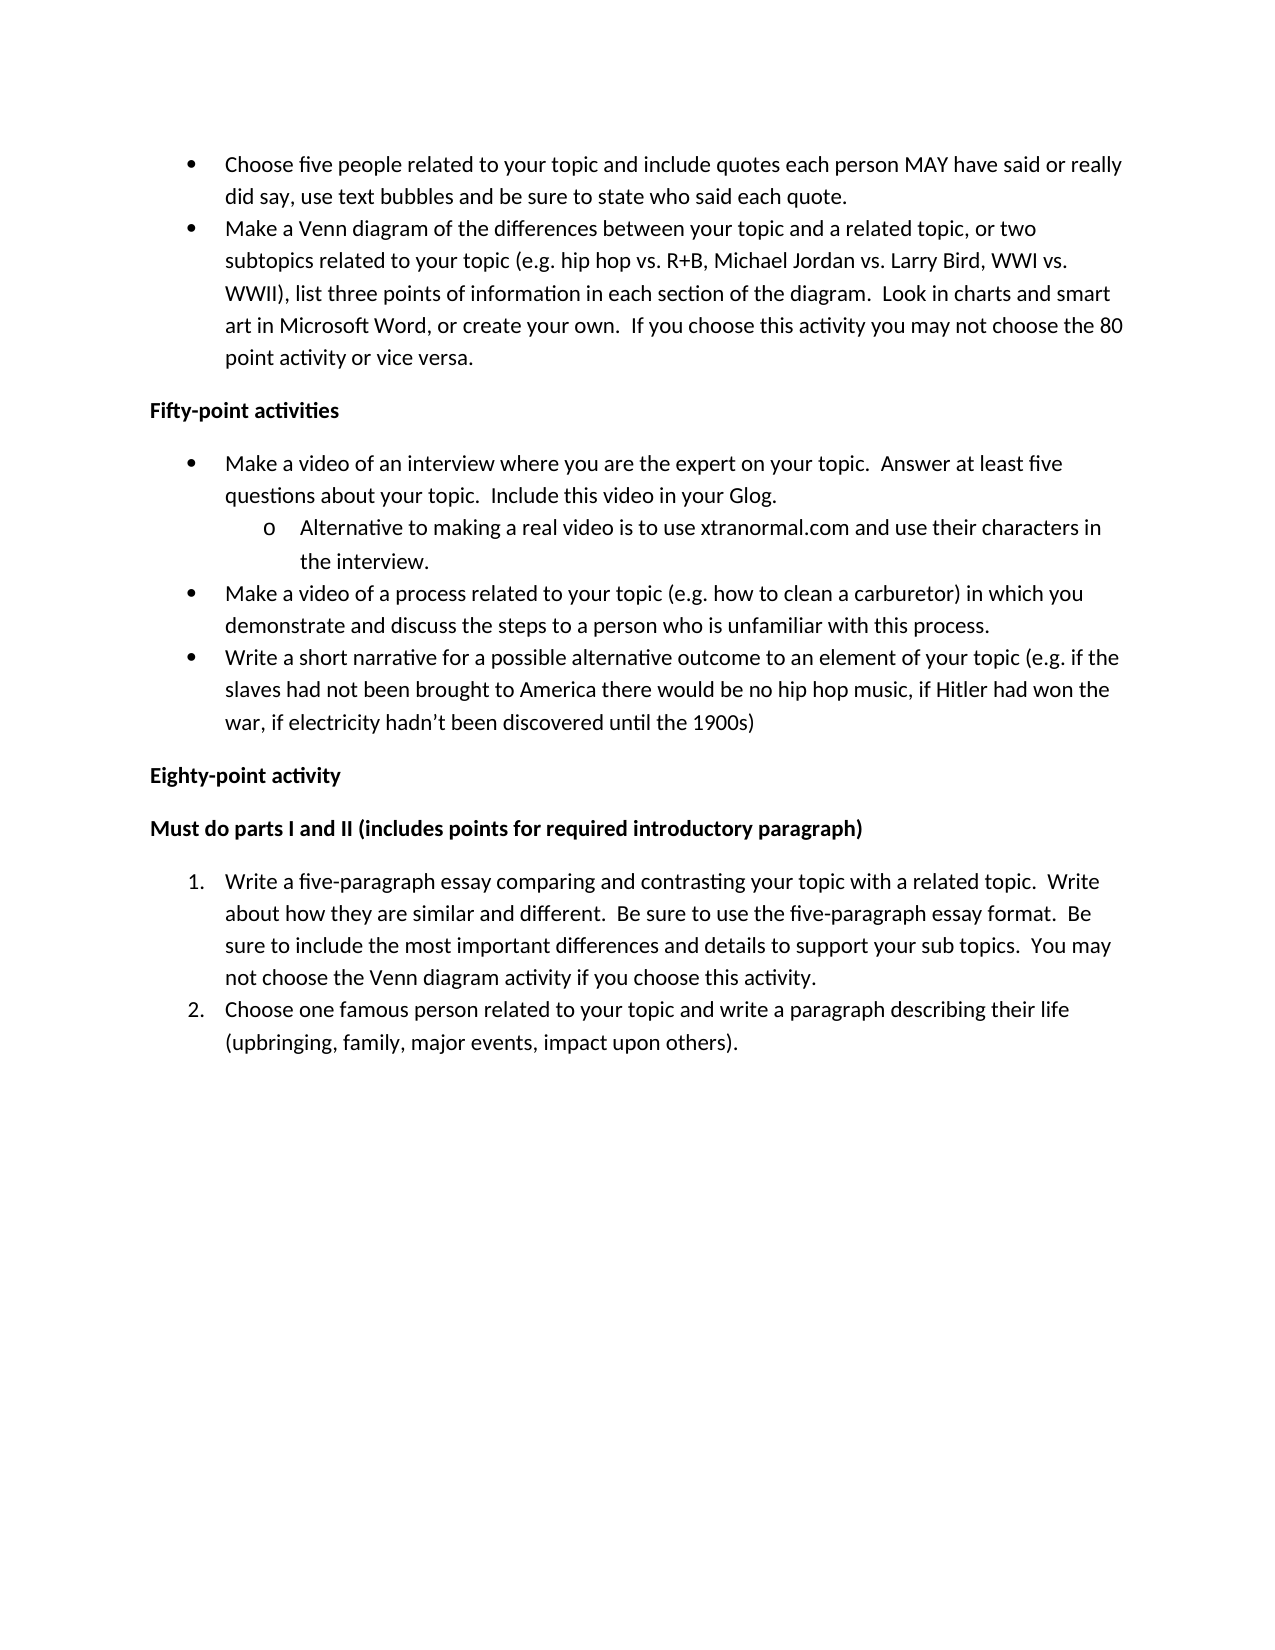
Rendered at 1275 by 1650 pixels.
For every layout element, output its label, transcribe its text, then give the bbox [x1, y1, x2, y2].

list Choose one famous person related to your topic and write a paragraph describing their life (upbringing, family, major events, impact upon others). [187, 996, 1125, 1056]
text Fifty-point activities [150, 396, 1125, 424]
list Alternative to making a real video is to use xtranormal.com and use their characters in the interview. [262, 513, 1125, 575]
list Make a video of a process related to your topic (e.g. how to clean a carburetor) in which you demonstrate and discuss the steps to a person who is unfamiliar with this process. [187, 579, 1125, 639]
text Must do parts I and II (includes points for required introductory paragraph) [150, 814, 1125, 842]
text Eighty-point activity [150, 761, 1125, 789]
list Write a short narrative for a possible alternative outcome to an element of your topic (e.g. if the slaves had not been brought to America there would be no hip hop music, if Hitler had won the war, if electricity hadn’t been discovered until the 1900s) [187, 643, 1125, 736]
list Make a Venn diagram of the differences between your topic and a related topic, or two subtopics related to your topic (e.g. hip hop vs. R+B, Michael Jordan vs. Larry Bird, WWI vs. WWII), list three points of information in each section of the diagram. Look in charts and smart art in Microsoft Word, or create your own. If you choose this activity you may not choose the 80 point activity or vice versa. [187, 214, 1125, 371]
list Make a video of an interview where you are the expert on your topic. Answer at least five questions about your topic. Include this video in your Glog. [187, 449, 1125, 509]
list Choose five people related to your topic and include quotes each person MAY have said or really did say, use text bubbles and be sure to state who said each quote. [187, 150, 1125, 210]
list Write a five-paragraph essay comparing and contrasting your topic with a related topic. Write about how they are similar and different. Be sure to use the five-paragraph essay format. Be sure to include the most important differences and details to support your sub topics. You may not choose the Venn diagram activity if you choose this activity. [187, 867, 1125, 991]
